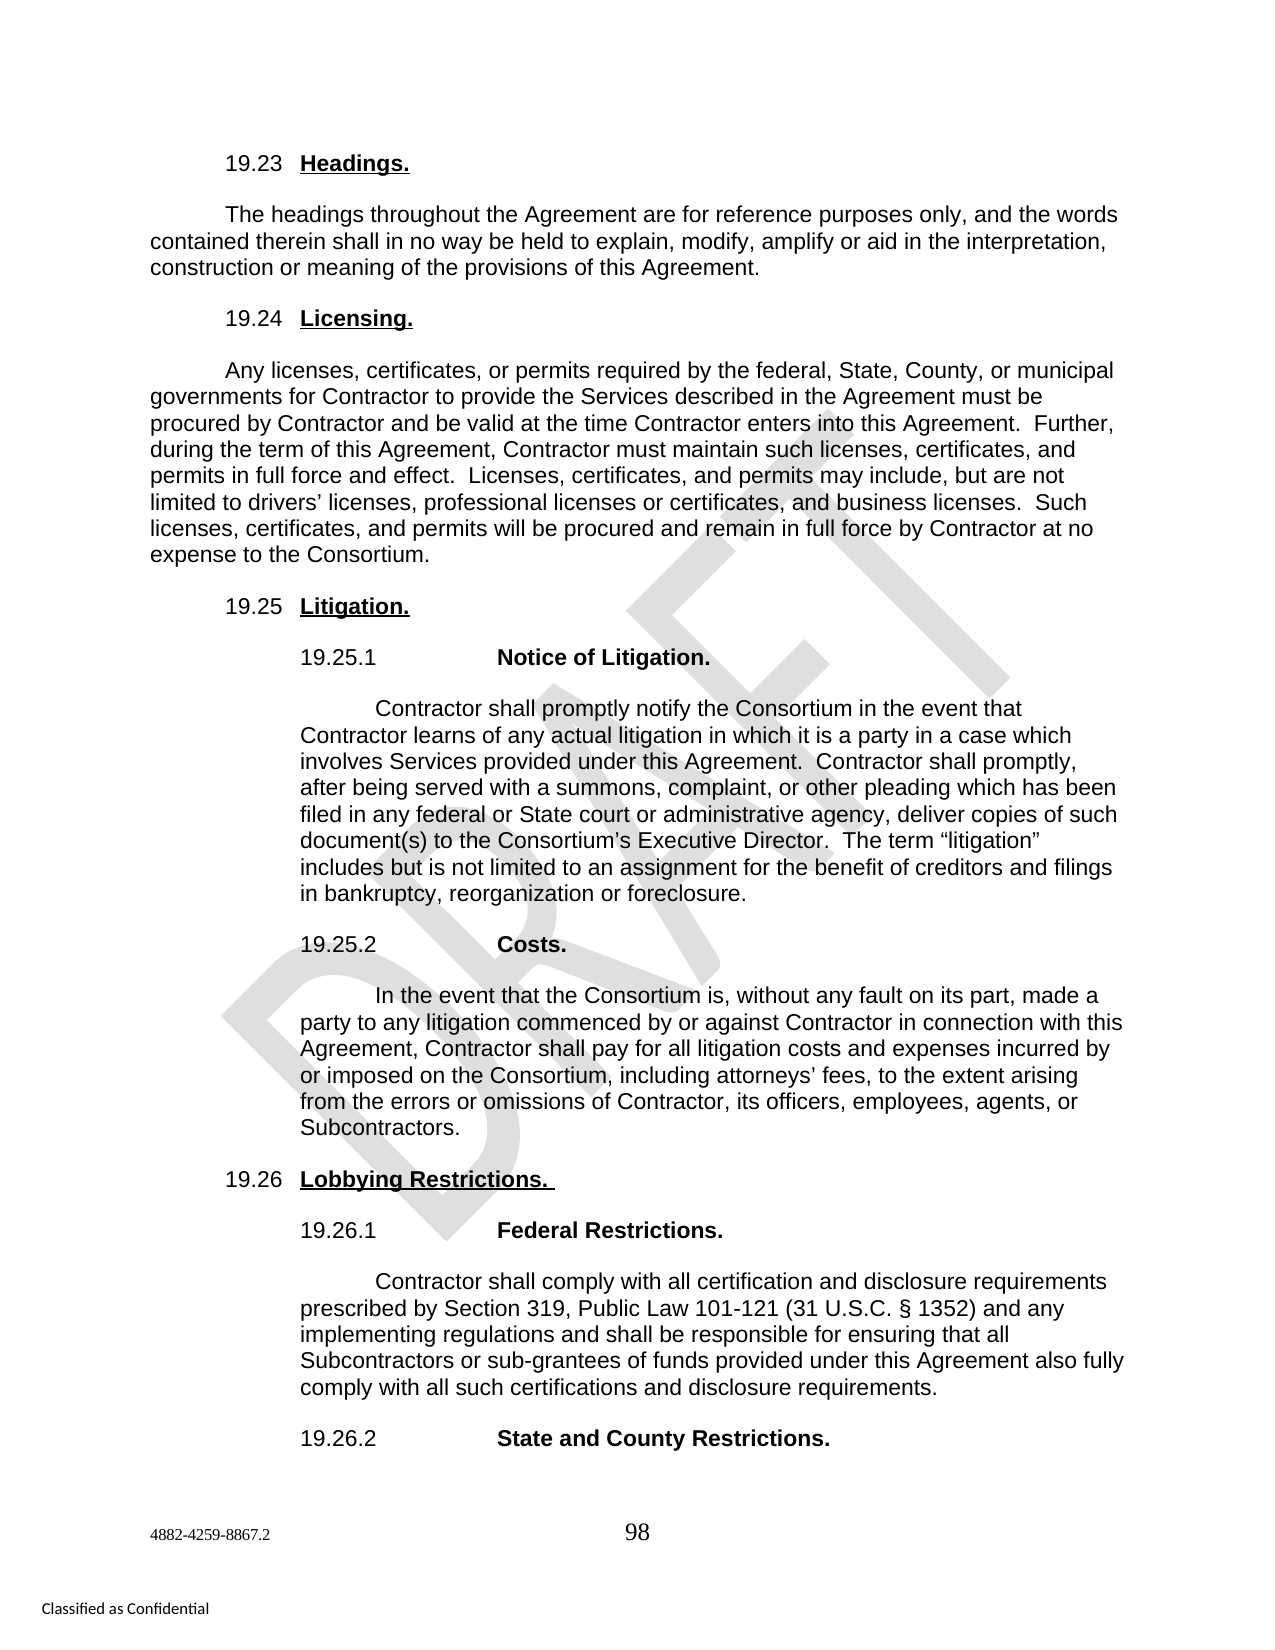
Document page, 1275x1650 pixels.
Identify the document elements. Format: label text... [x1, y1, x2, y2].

text Any licenses, certificates, or permits required by the federal, State, County, or municipal governments for Contractor to provide the Services described in the Agreement must be procured by Contractor and be valid at the time Contractor enters into this Agreement. Further, during the term of this Agreement, Contractor must maintain such licenses, certificates, and permits in full force and effect. Licenses, certificates, and permits may include, but are not limited to drivers’ licenses, professional licenses or certificates, and business licenses. Such licenses, certificates, and permits will be procured and remain in full force by Contractor at no expense to the Consortium. [150, 357, 1125, 568]
text Lobbying Restrictions. [225, 1166, 1125, 1192]
text Contractor shall promptly notify the Consortium in the event that Contractor learns of any actual litigation in which it is a party in a case which involves Services provided under this Agreement. Contractor shall promptly, after being served with a summons, complaint, or other pleading which has been filed in any federal or State court or administrative agency, deliver copies of such document(s) to the Consortium’s Executive Director. The term “litigation” includes but is not limited to an assignment for the benefit of creditors and filings in bankruptcy, reorganization or foreclosure. [300, 695, 1125, 906]
text Litigation. [225, 593, 1125, 619]
text Costs. [300, 931, 1125, 957]
text In the event that the Consortium is, without any fault on its part, made a party to any litigation commenced by or against Contractor in connection with this Agreement, Contractor shall pay for all litigation costs and expenses incurred by or imposed on the Consortium, including attorneys’ fees, to the extent arising from the errors or omissions of Contractor, its officers, employees, agents, or Subcontractors. [300, 982, 1125, 1141]
text Federal Restrictions. [300, 1217, 1125, 1243]
text Licensing. [225, 305, 1125, 332]
text Headings. [225, 150, 1125, 176]
text The headings throughout the Agreement are for reference purposes only, and the words contained therein shall in no way be held to explain, modify, amplify or aid in the interpretation, construction or meaning of the provisions of this Agreement. [150, 201, 1125, 280]
text Notice of Litigation. [300, 644, 1125, 670]
text State and County Restrictions. [300, 1425, 1125, 1451]
text Contractor shall comply with all certification and disclosure requirements prescribed by Section 319, Public Law 101-121 (31 U.S.C. § 1352) and any implementing regulations and shall be responsible for ensuring that all Subcontractors or sub-grantees of funds provided under this Agreement also fully comply with all such certifications and disclosure requirements. [300, 1268, 1125, 1400]
